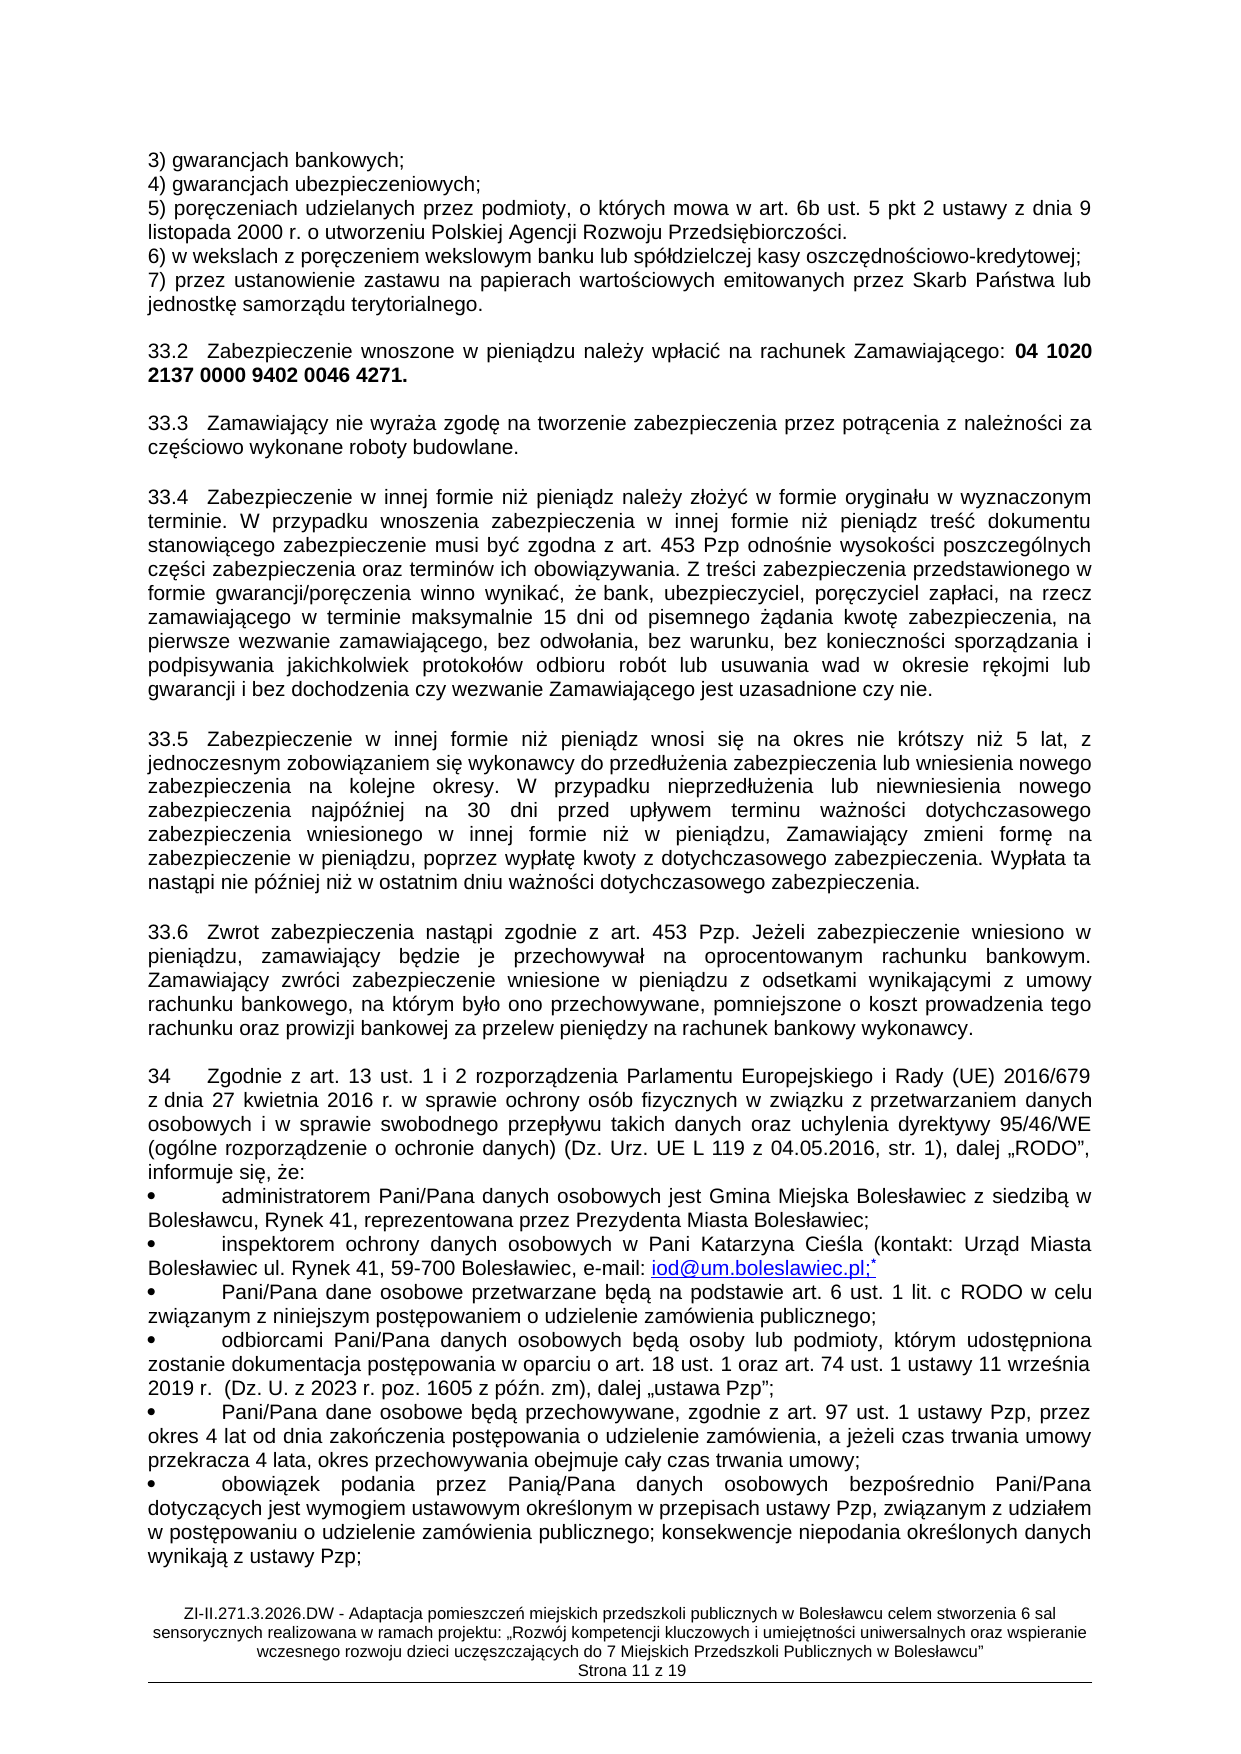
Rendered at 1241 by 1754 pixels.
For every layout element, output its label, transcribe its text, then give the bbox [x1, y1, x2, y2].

list Pani/Pana dane osobowe przetwarzane będą na podstawie art. 6 ust. 1 lit. c RODO w celu związanym z niniejszym postępowaniem o udzielenie zamówienia publicznego; [148, 1279, 1092, 1328]
list obowiązek podania przez Panią/Pana danych osobowych bezpośrednio Pani/Pana dotyczących jest wymogiem ustawowym określonym w przepisach ustawy Pzp, związanym z udziałem w postępowaniu o udzielenie zamówienia publicznego; konsekwencje niepodania określonych danych wynikają z ustawy Pzp; [148, 1472, 1092, 1567]
text 4) gwarancjach ubezpieczeniowych; [148, 172, 1092, 196]
list administratorem Pani/Pana danych osobowych jest Gmina Miejska Bolesławiec z siedzibą w Bolesławcu, Rynek 41, reprezentowana przez Prezydenta Miasta Bolesławiec; [148, 1183, 1092, 1232]
list Zabezpieczenie w innej formie niż pieniądz wnosi się na okres nie krótszy niż 5 lat, z jednoczesnym zobowiązaniem się wykonawcy do przedłużenia zabezpieczenia lub wniesienia nowego zabezpieczenia na kolejne okresy. W przypadku nieprzedłużenia lub niewniesienia nowego zabezpieczenia najpóźniej na 30 dni przed upływem terminu ważności dotychczasowego zabezpieczenia wniesionego w innej formie niż w pieniądzu, Zamawiający zmieni formę na zabezpieczenie w pieniądzu, poprzez wypłatę kwoty z dotychczasowego zabezpieczenia. Wypłata ta nastąpi nie później niż w ostatnim dniu ważności dotychczasowego zabezpieczenia. [148, 726, 1092, 894]
list Zwrot zabezpieczenia nastąpi zgodnie z art. 453 Pzp. Jeżeli zabezpieczenie wniesiono w pieniądzu, zamawiający będzie je przechowywał na oprocentowanym rachunku bankowym. Zamawiający zwróci zabezpieczenie wniesione w pieniądzu z odsetkami wynikającymi z umowy rachunku bankowego, na którym było ono przechowywane, pomniejszone o koszt prowadzenia tego rachunku oraz prowizji bankowej za przelew pieniędzy na rachunek bankowy wykonawcy. [148, 920, 1092, 1040]
list Zgodnie z art. 13 ust. 1 i 2 rozporządzenia Parlamentu Europejskiego i Rady (UE) 2016/679 z dnia 27 kwietnia 2016 r. w sprawie ochrony osób fizycznych w związku z przetwarzaniem danych osobowych i w sprawie swobodnego przepływu takich danych oraz uchylenia dyrektywy 95/46/WE (ogólne rozporządzenie o ochronie danych) (Dz. Urz. UE L 119 z 04.05.2016, str. 1), dalej „RODO”, informuje się, że: [148, 1064, 1092, 1183]
list inspektorem ochrony danych osobowych w Pani Katarzyna Cieśla (kontakt: Urząd Miasta Bolesławiec ul. Rynek 41, 59-700 Bolesławiec, e-mail: iod@um.boleslawiec.pl;* [148, 1232, 1092, 1279]
text 6) w wekslach z poręczeniem wekslowym banku lub spółdzielczej kasy oszczędnościowo-kredytowej; [148, 243, 1092, 267]
list Zabezpieczenie wnoszone w pieniądzu należy wpłacić na rachunek Zamawiającego: 04 1020 2137 0000 9402 0046 4271. [148, 339, 1092, 387]
text 7) przez ustanowienie zastawu na papierach wartościowych emitowanych przez Skarb Państwa lub jednostkę samorządu terytorialnego. [148, 267, 1092, 315]
list Pani/Pana dane osobowe będą przechowywane, zgodnie z art. 97 ust. 1 ustawy Pzp, przez okres 4 lat od dnia zakończenia postępowania o udzielenie zamówienia, a jeżeli czas trwania umowy przekracza 4 lata, okres przechowywania obejmuje cały czas trwania umowy; [148, 1399, 1092, 1472]
list Zamawiający nie wyraża zgodę na tworzenie zabezpieczenia przez potrącenia z należności za częściowo wykonane roboty budowlane. [148, 411, 1092, 459]
text 5) poręczeniach udzielanych przez podmioty, o których mowa w art. 6b ust. 5 pkt 2 ustawy z dnia 9 listopada 2000 r. o utworzeniu Polskiej Agencji Rozwoju Przedsiębiorczości. [148, 196, 1092, 243]
list Zabezpieczenie w innej formie niż pieniądz należy złożyć w formie oryginału w wyznaczonym terminie. W przypadku wnoszenia zabezpieczenia w innej formie niż pieniądz treść dokumentu stanowiącego zabezpieczenie musi być zgodna z art. 453 Pzp odnośnie wysokości poszczególnych części zabezpieczenia oraz terminów ich obowiązywania. Z treści zabezpieczenia przedstawionego w formie gwarancji/poręczenia winno wynikać, że bank, ubezpieczyciel, poręczyciel zapłaci, na rzecz zamawiającego w terminie maksymalnie 15 dni od pisemnego żądania kwotę zabezpieczenia, na pierwsze wezwanie zamawiającego, bez odwołania, bez warunku, bez konieczności sporządzania i podpisywania jakichkolwiek protokołów odbioru robót lub usuwania wad w okresie rękojmi lub gwarancji i bez dochodzenia czy wezwanie Zamawiającego jest uzasadnione czy nie. [148, 485, 1092, 701]
text 3) gwarancjach bankowych; [148, 148, 1092, 172]
list odbiorcami Pani/Pana danych osobowych będą osoby lub podmioty, którym udostępniona zostanie dokumentacja postępowania w oparciu o art. 18 ust. 1 oraz art. 74 ust. 1 ustawy 11 września 2019 r. (Dz. U. z 2023 r. poz. 1605 z późn. zm), dalej „ustawa Pzp”; [148, 1328, 1092, 1399]
